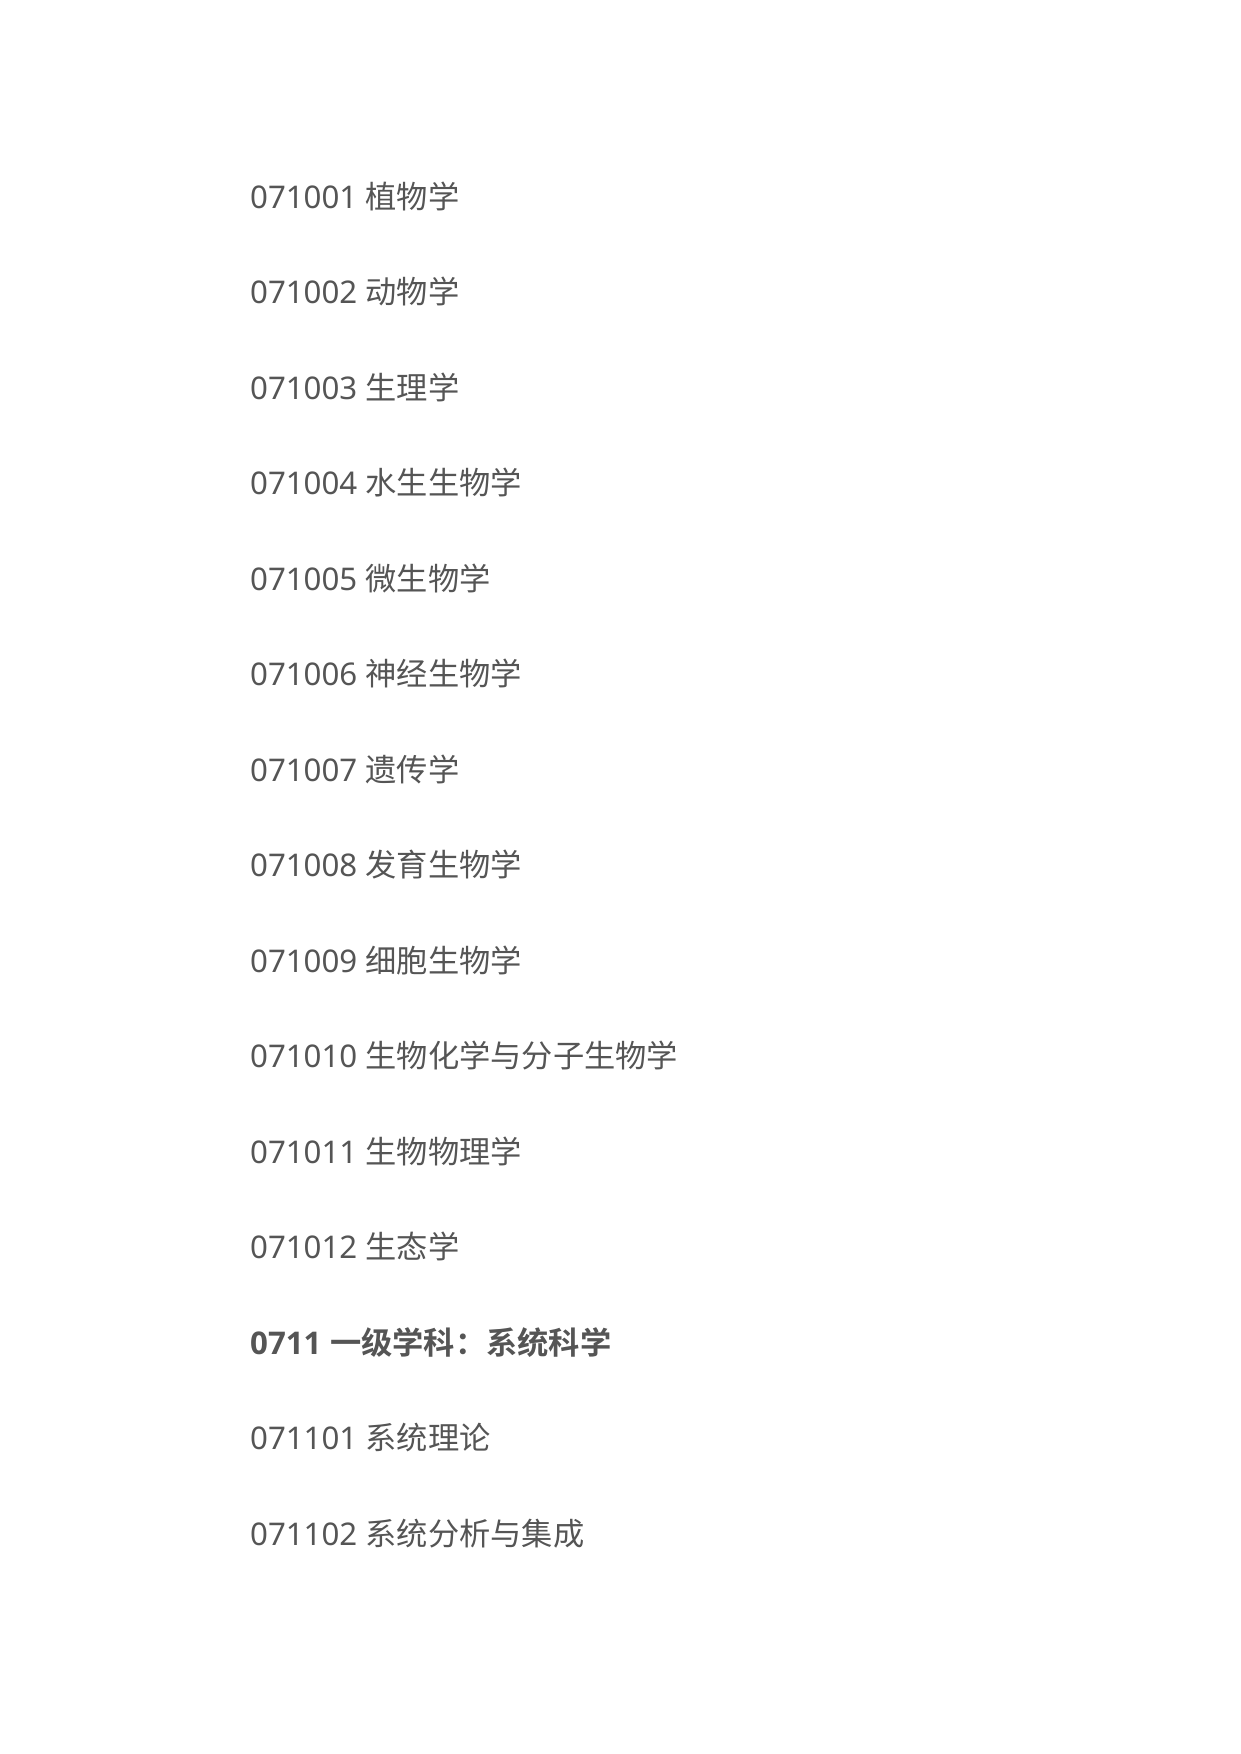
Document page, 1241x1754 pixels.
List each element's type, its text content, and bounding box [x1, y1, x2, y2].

text 071003 生理学 [187, 353, 1053, 418]
text 071010 生物化学与分子生物学 [187, 1022, 1053, 1087]
text 071004 水生生物学 [187, 448, 1053, 513]
text 071102 系统分析与集成 [187, 1499, 1053, 1564]
text 0711 一级学科：系统科学 [187, 1308, 1053, 1373]
text 071001 植物学 [187, 162, 1053, 227]
text 071008 发育生物学 [187, 831, 1053, 896]
text 071009 细胞生物学 [187, 926, 1053, 991]
text 071002 动物学 [187, 257, 1053, 322]
text 071101 系统理论 [187, 1404, 1053, 1469]
text 071005 微生物学 [187, 544, 1053, 609]
text 071006 神经生物学 [187, 639, 1053, 704]
text 071012 生态学 [187, 1213, 1053, 1278]
text 071011 生物物理学 [187, 1117, 1053, 1182]
text 071007 遗传学 [187, 735, 1053, 800]
